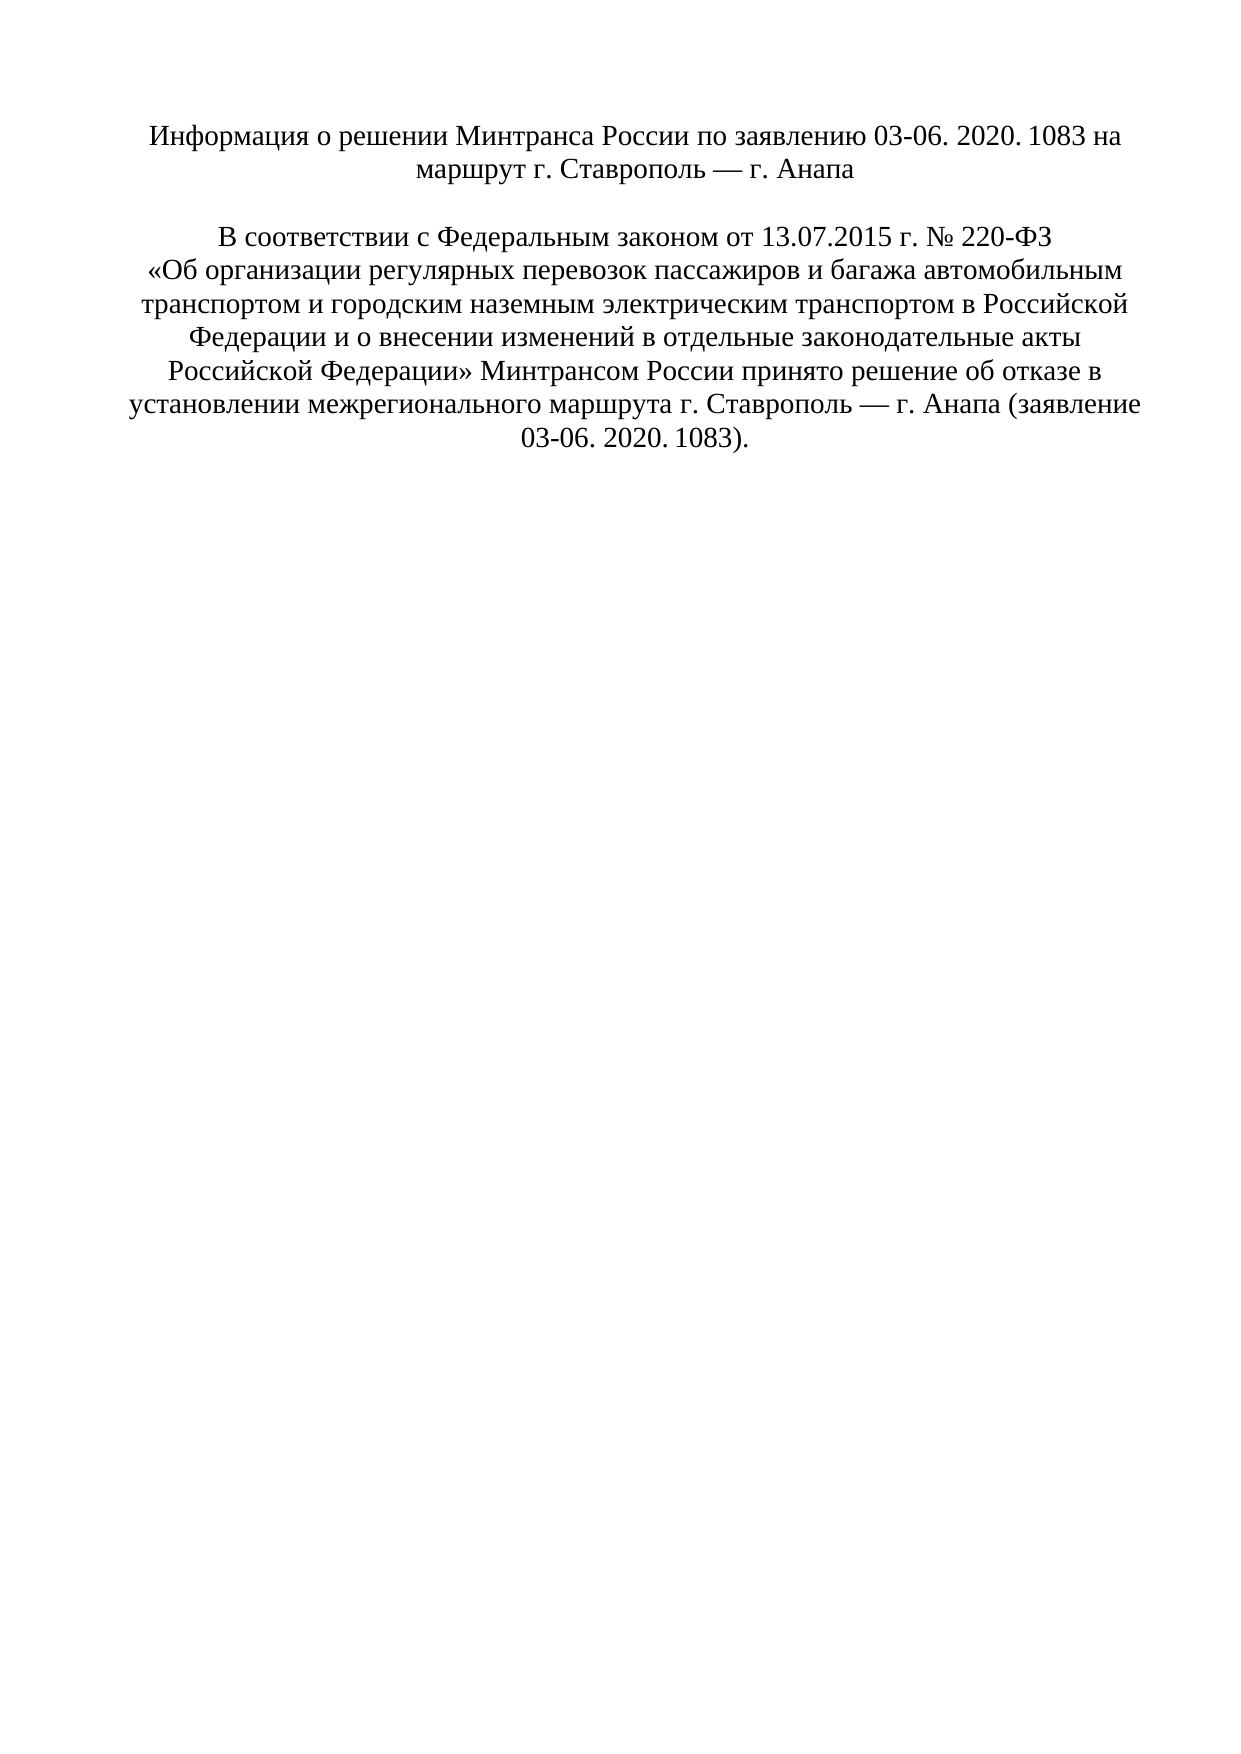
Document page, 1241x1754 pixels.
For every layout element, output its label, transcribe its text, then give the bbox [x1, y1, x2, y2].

text В соответствии с Федеральным законом от 13.07.2015 г. № 220-ФЗ «Об организации регулярных перевозок пассажиров и багажа автомобильным транспортом и городским наземным электрическим транспортом в Российской Федерации и о внесении изменений в отдельные законодательные акты Российской Федерации» Минтрансом России принято решение об отказе в установлении межрегионального маршрута г. Ставрополь — г. Анапа (заявление 03-06. 2020. 1083). [118, 219, 1152, 453]
text Информация о решении Минтранса России по заявлению 03-06. 2020. 1083 на маршрут г. Ставрополь — г. Анапа [118, 118, 1152, 185]
